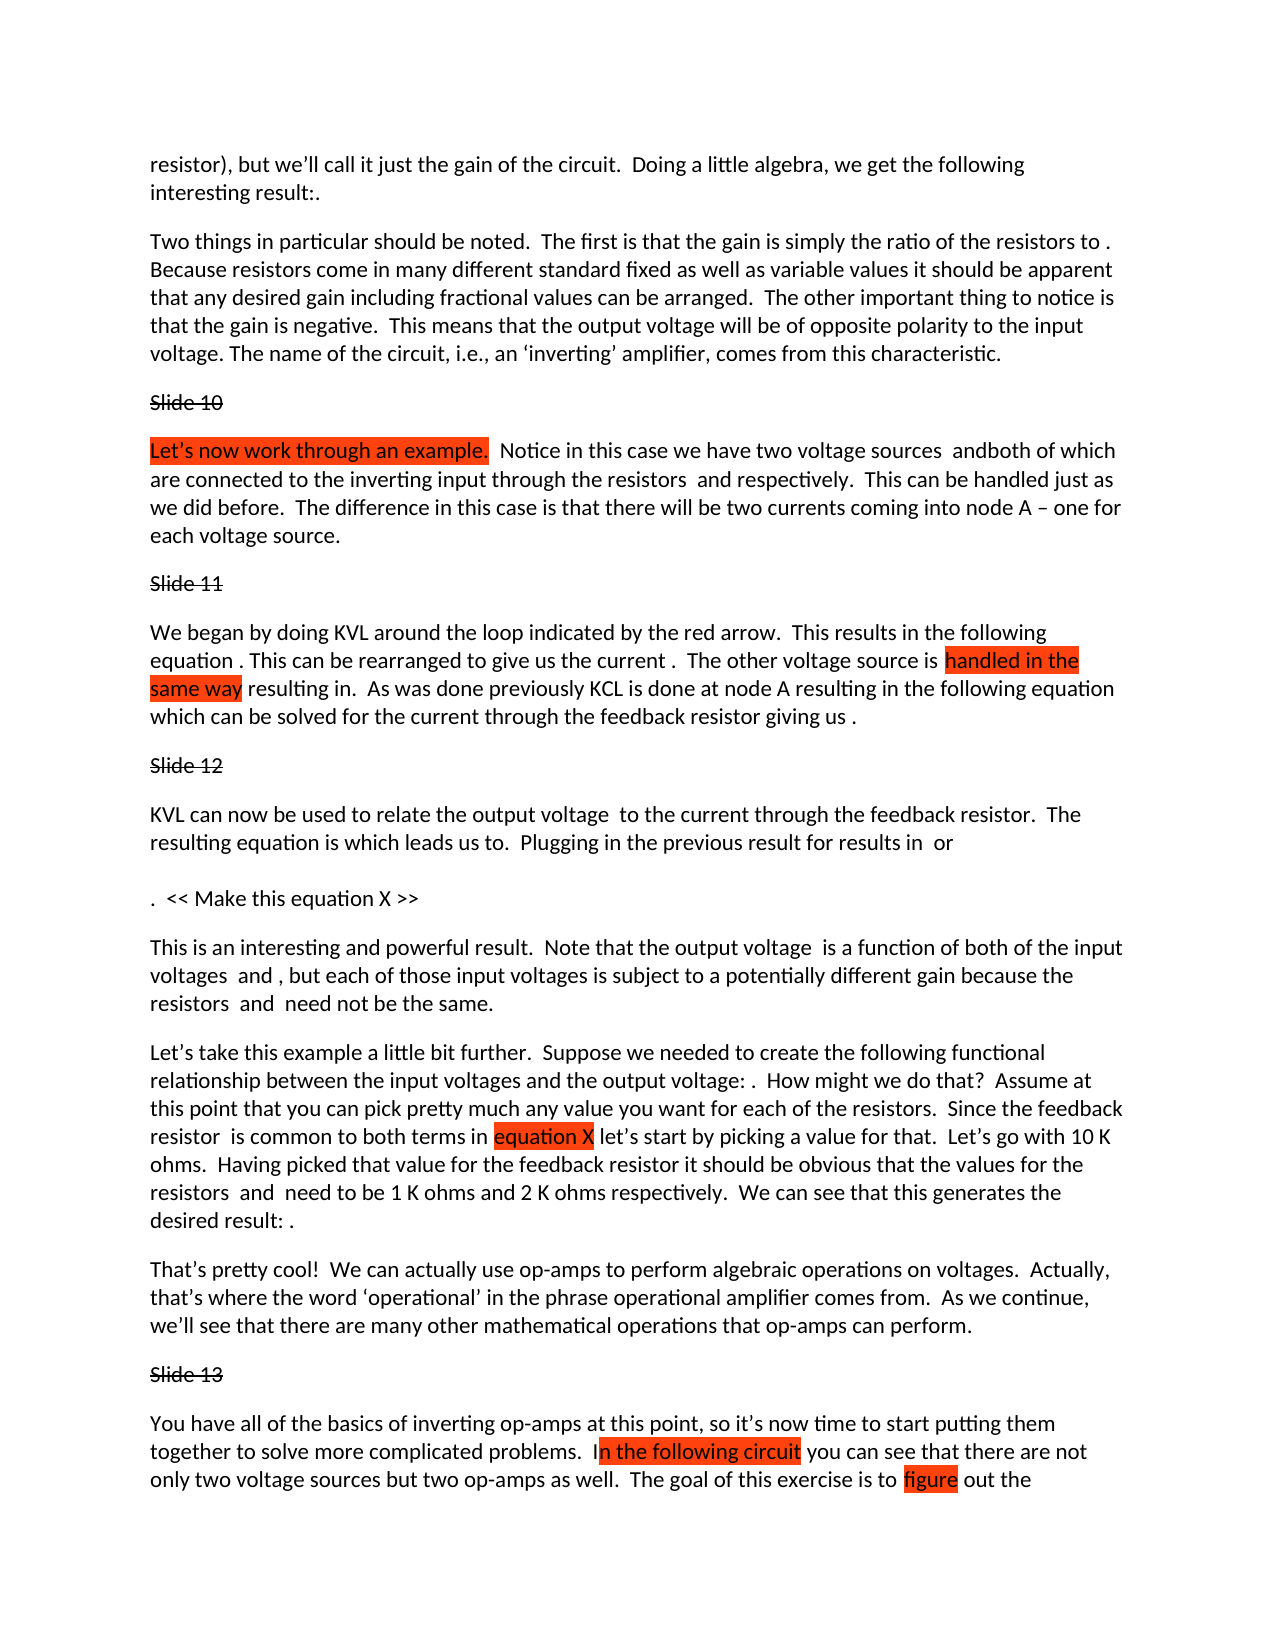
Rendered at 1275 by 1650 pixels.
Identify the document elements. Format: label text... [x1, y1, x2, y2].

text Two things in particular should be noted. The first is that the gain is simply the ratio of the resistors to . Because resistors come in many different standard fixed as well as variable values it should be apparent that any desired gain including fractional values can be arranged. The other important thing to notice is that the gain is negative. This means that the output voltage will be of opposite polarity to the input voltage. The name of the circuit, i.e., an ‘inverting’ amplifier, comes from this characteristic. [150, 227, 1125, 367]
text Let’s now work through an example. Notice in this case we have two voltage sources andboth of which are connected to the inverting input through the resistors and respectively. This can be handled just as we did before. The difference in this case is that there will be two currents coming into node A – one for each voltage source. [150, 437, 1125, 549]
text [150, 150, 1125, 206]
text Slide 12 [150, 751, 1125, 779]
text KVL can now be used to relate the output voltage to the current through the feedback resistor. The resulting equation is which leads us to. Plugging in the previous result for results in or . << Make this equation X >> [150, 800, 1125, 912]
text We began by doing KVL around the loop indicated by the red arrow. This results in the following equation . This can be rearranged to give us the current . The other voltage source is handled in the same way resulting in. As was done previously KCL is done at node A resulting in the following equation which can be solved for the current through the feedback resistor giving us . [150, 618, 1125, 731]
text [150, 1409, 1125, 1493]
text Slide 10 [150, 388, 1125, 416]
text Slide 13 [150, 1360, 1125, 1388]
text That’s pretty cool! We can actually use op-amps to perform algebraic operations on voltages. Actually, that’s where the word ‘operational’ in the phrase operational amplifier comes from. As we continue, we’ll see that there are many other mathematical operations that op-amps can perform. [150, 1255, 1125, 1339]
text Let’s take this example a little bit further. Suppose we needed to create the following functional relationship between the input voltages and the output voltage: . How might we do that? Assume at this point that you can pick pretty much any value you want for each of the resistors. Since the feedback resistor is common to both terms in equation X let’s start by picking a value for that. Let’s go with 10 K ohms. Having picked that value for the feedback resistor it should be obvious that the values for the resistors and need to be 1 K ohms and 2 K ohms respectively. We can see that this generates the desired result: . [150, 1038, 1125, 1234]
text Slide 11 [150, 569, 1125, 598]
text This is an interesting and powerful result. Note that the output voltage is a function of both of the input voltages and , but each of those input voltages is subject to a potentially different gain because the resistors and need not be the same. [150, 933, 1125, 1017]
